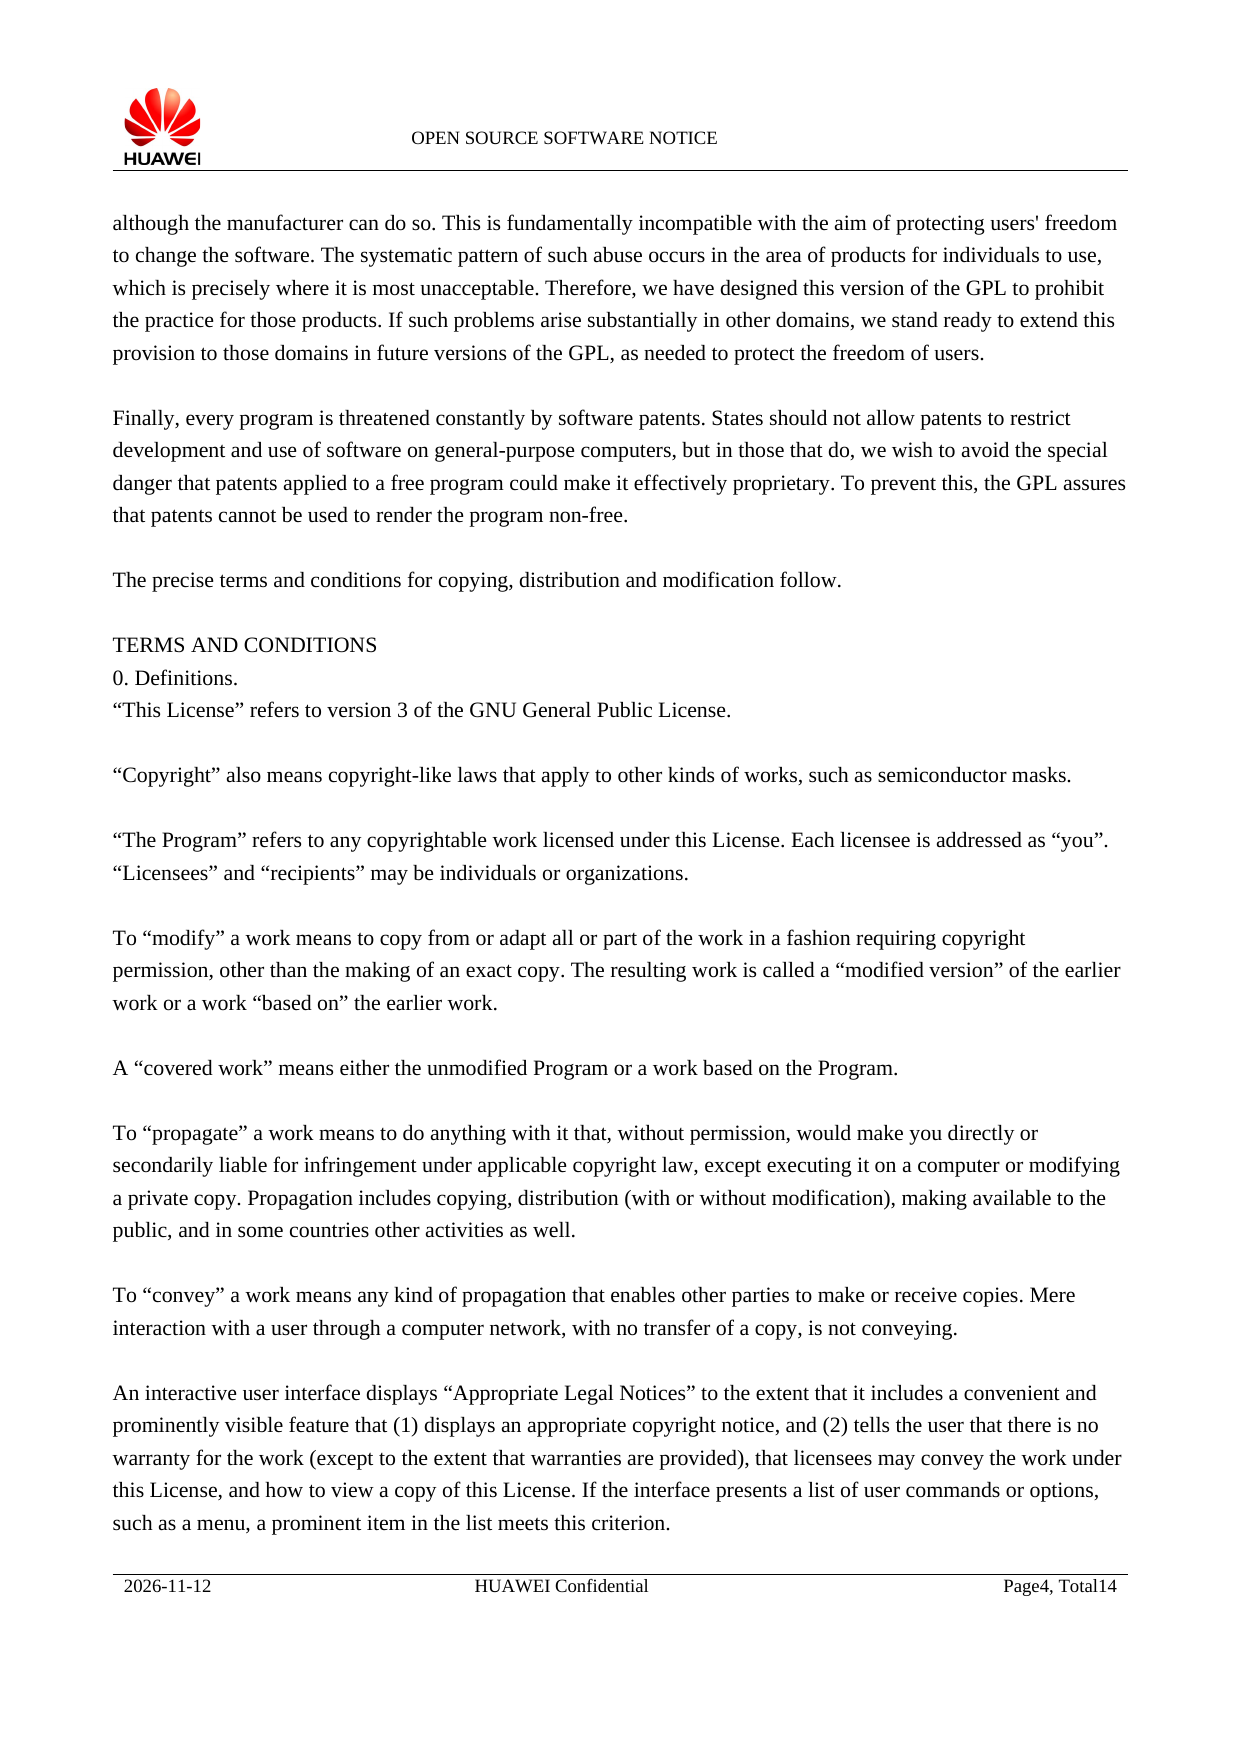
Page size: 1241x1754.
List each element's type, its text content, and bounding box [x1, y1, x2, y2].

picture [124, 88, 201, 165]
